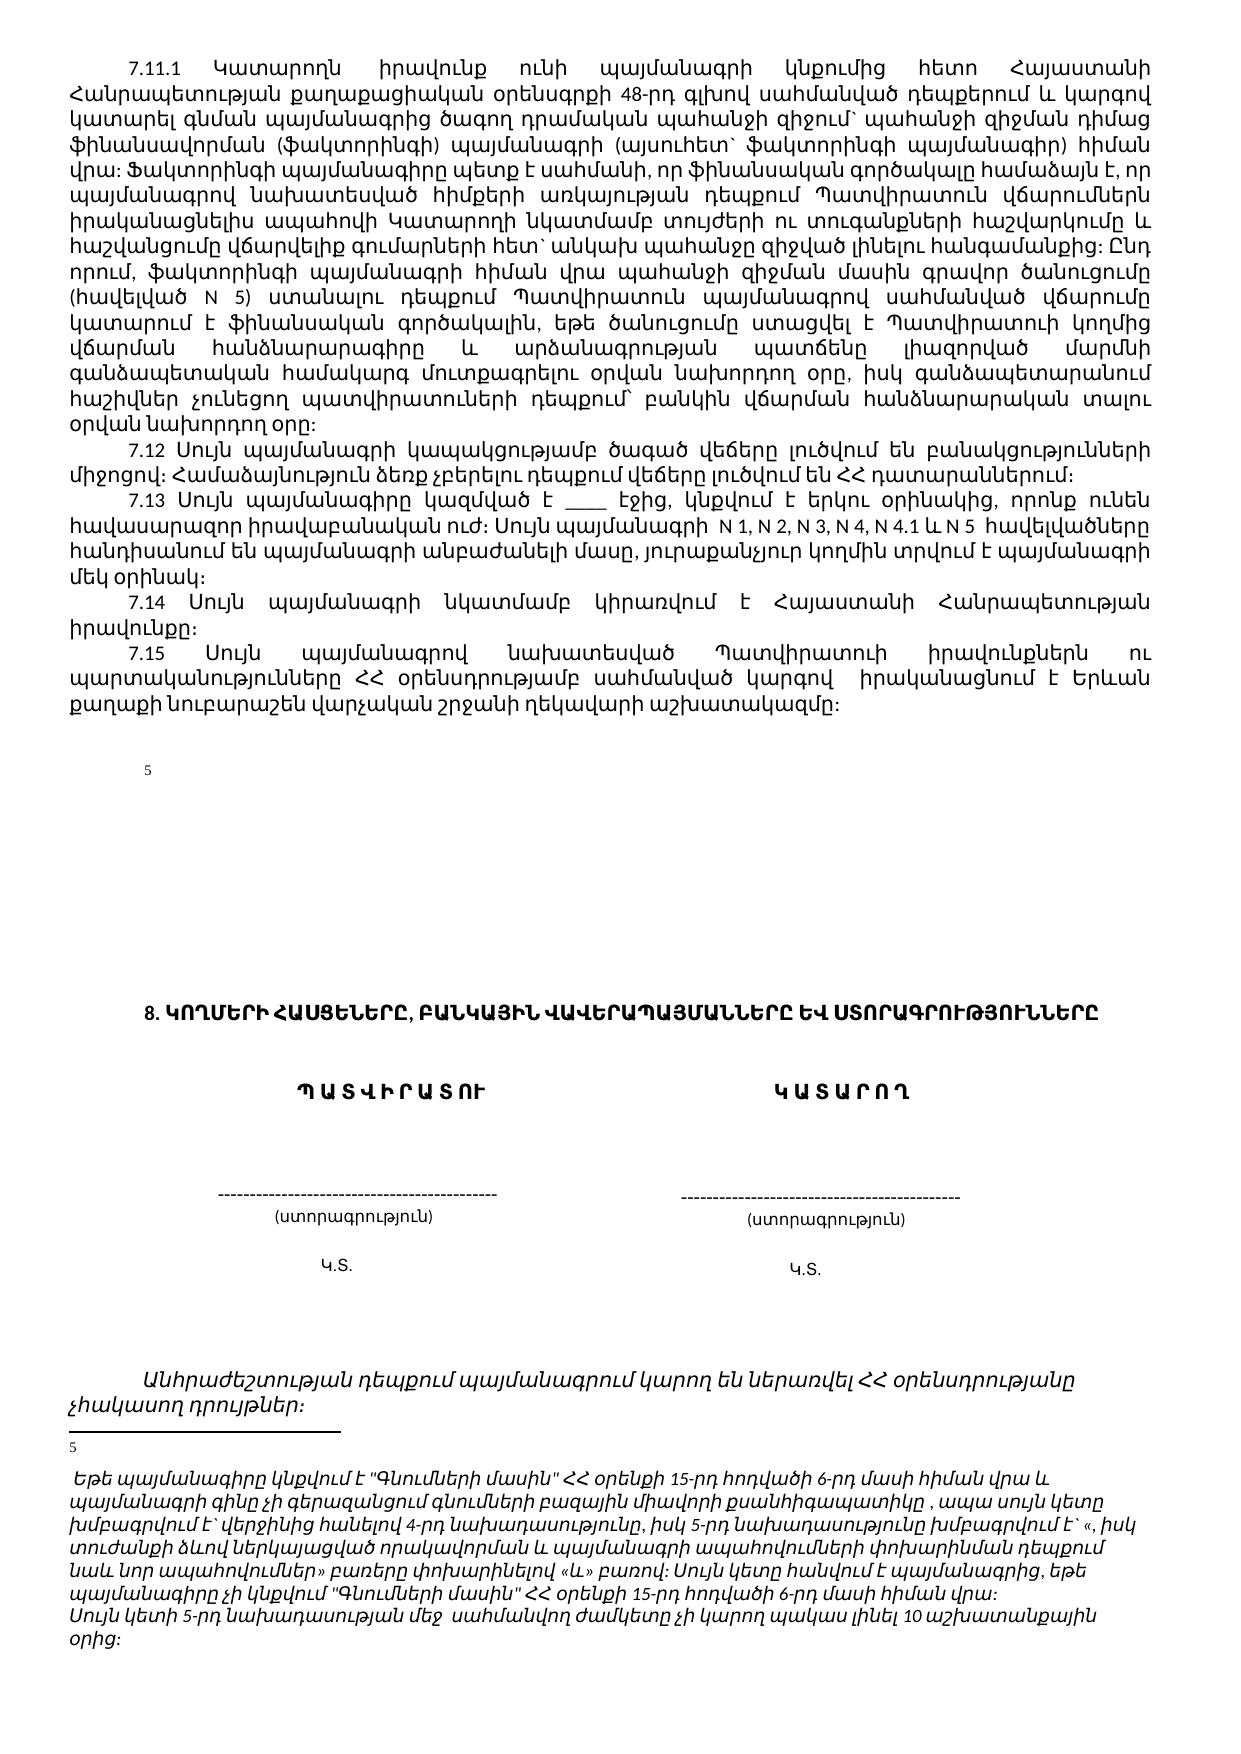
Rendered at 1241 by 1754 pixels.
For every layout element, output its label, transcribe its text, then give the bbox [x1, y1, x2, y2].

text Անհրաժեշտության դեպքում պայմանագրում կարող են ներառվել ՀՀ օրենսդրությանը չհակասող դրույթներ։ [69, 1367, 1152, 1418]
table_header Պ Ա Տ Վ Ի Ր Ա Տ ՈՒ -------------------------------------------- (ստորագրություն) Կ.Տ. [155, 1079, 627, 1342]
text 8. ԿՈՂՄԵՐԻ ՀԱՍՑԵՆԵՐԸ, ԲԱՆԿԱՅԻՆ ՎԱՎԵՐԱՊԱՅՄԱՆՆԵՐԸ ԵՎ ՍՏՈՐԱԳՐՈՒԹՅՈՒՆՆԵՐԸ [69, 1000, 1152, 1025]
text 7.14 Սույն պայմանագրի նկատմամբ կիրառվում է Հայաստանի Հանրապետության իրավունքը։ [69, 589, 1152, 640]
table_header Կ Ա Տ Ա Ր Ո Ղ -------------------------------------------- (ստորագրություն) Կ.Տ. [627, 1079, 1056, 1342]
text 7.15 Սույն պայմանագրով նախատեսված Պատվիրատուի իրավունքներն ու պարտականությունները ՀՀ օրենսդրությամբ սահմանված կարգով իրականացնում է Երևան քաղաքի նուբարաշեն վարչական շրջանի ղեկավարի աշխատակազմը: [69, 640, 1152, 716]
text 7.13 Սույն պայմանագիրը կազմված է ____ էջից, կնքվում է երկու օրինակից, որոնք ունեն հավասարազոր իրավաբանական ուժ։ Սույն պայմանագրի N 1, N 2, N 3, N 4, N 4.1 և N 5 հավելվածները հանդիսանում են պայմանագրի անբաժանելի մասը, յուրաքանչյուր կողմին տրվում է պայմանագրի մեկ օրինակ։ [69, 488, 1152, 589]
text 7.12 Սույն պայմանագրի կապակցությամբ ծագած վեճերը լուծվում են բանակցությունների միջոցով։ Համաձայնություն ձեռք չբերելու դեպքում վեճերը լուծվում են ՀՀ դատարաններում։ [69, 437, 1152, 488]
text 7.11.1 Կատարողն իրավունք ունի պայմանագրի կնքումից հետո Հայաստանի Հանրապետության քաղաքացիական օրենսգրքի 48-րդ գլխով սահմանված դեպքերում և կարգով կատարել գնման պայմանագրից ծագող դրամական պահանջի զիջում` պահանջի զիջման դիմաց ֆինանսավորման (ֆակտորինգի) պայմանագրի (այսուհետ` ֆակտորինգի պայմանագիր) հիման վրա: Ֆակտորինգի պայմանագիրը պետք է սահմանի, որ ֆինանսական գործակալը համաձայն է, որ պայմանագրով նախատեսված հիմքերի առկայության դեպքում Պատվիրատուն վճարումներն իրականացնելիս ապահովի Կատարողի նկատմամբ տույժերի ու տուգանքների հաշվարկումը և հաշվանցումը վճարվելիք գումարների հետ` անկախ պահանջը զիջված լինելու հանգամանքից: Ընդ որում, ֆակտորինգի պայմանագրի հիման վրա պահանջի զիջման մասին գրավոր ծանուցումը (հավելված N 5) ստանալու դեպքում Պատվիրատուն պայմանագրով սահմանված վճարումը կատարում է ֆինանսական գործակալին, եթե ծանուցումը ստացվել է Պատվիրատուի կողմից վճարման հանձնարարագիրը և արձանագրության պատճենը լիազորված մարմնի գանձապետական համակարգ մուտքագրելու օրվան նախորդող օրը, իսկ գանձապետարանում հաշիվներ չունեցող պատվիրատուների դեպքում՝ բանկին վճարման հանձնարարական տալու օրվան նախորդող օրը: [69, 56, 1152, 437]
